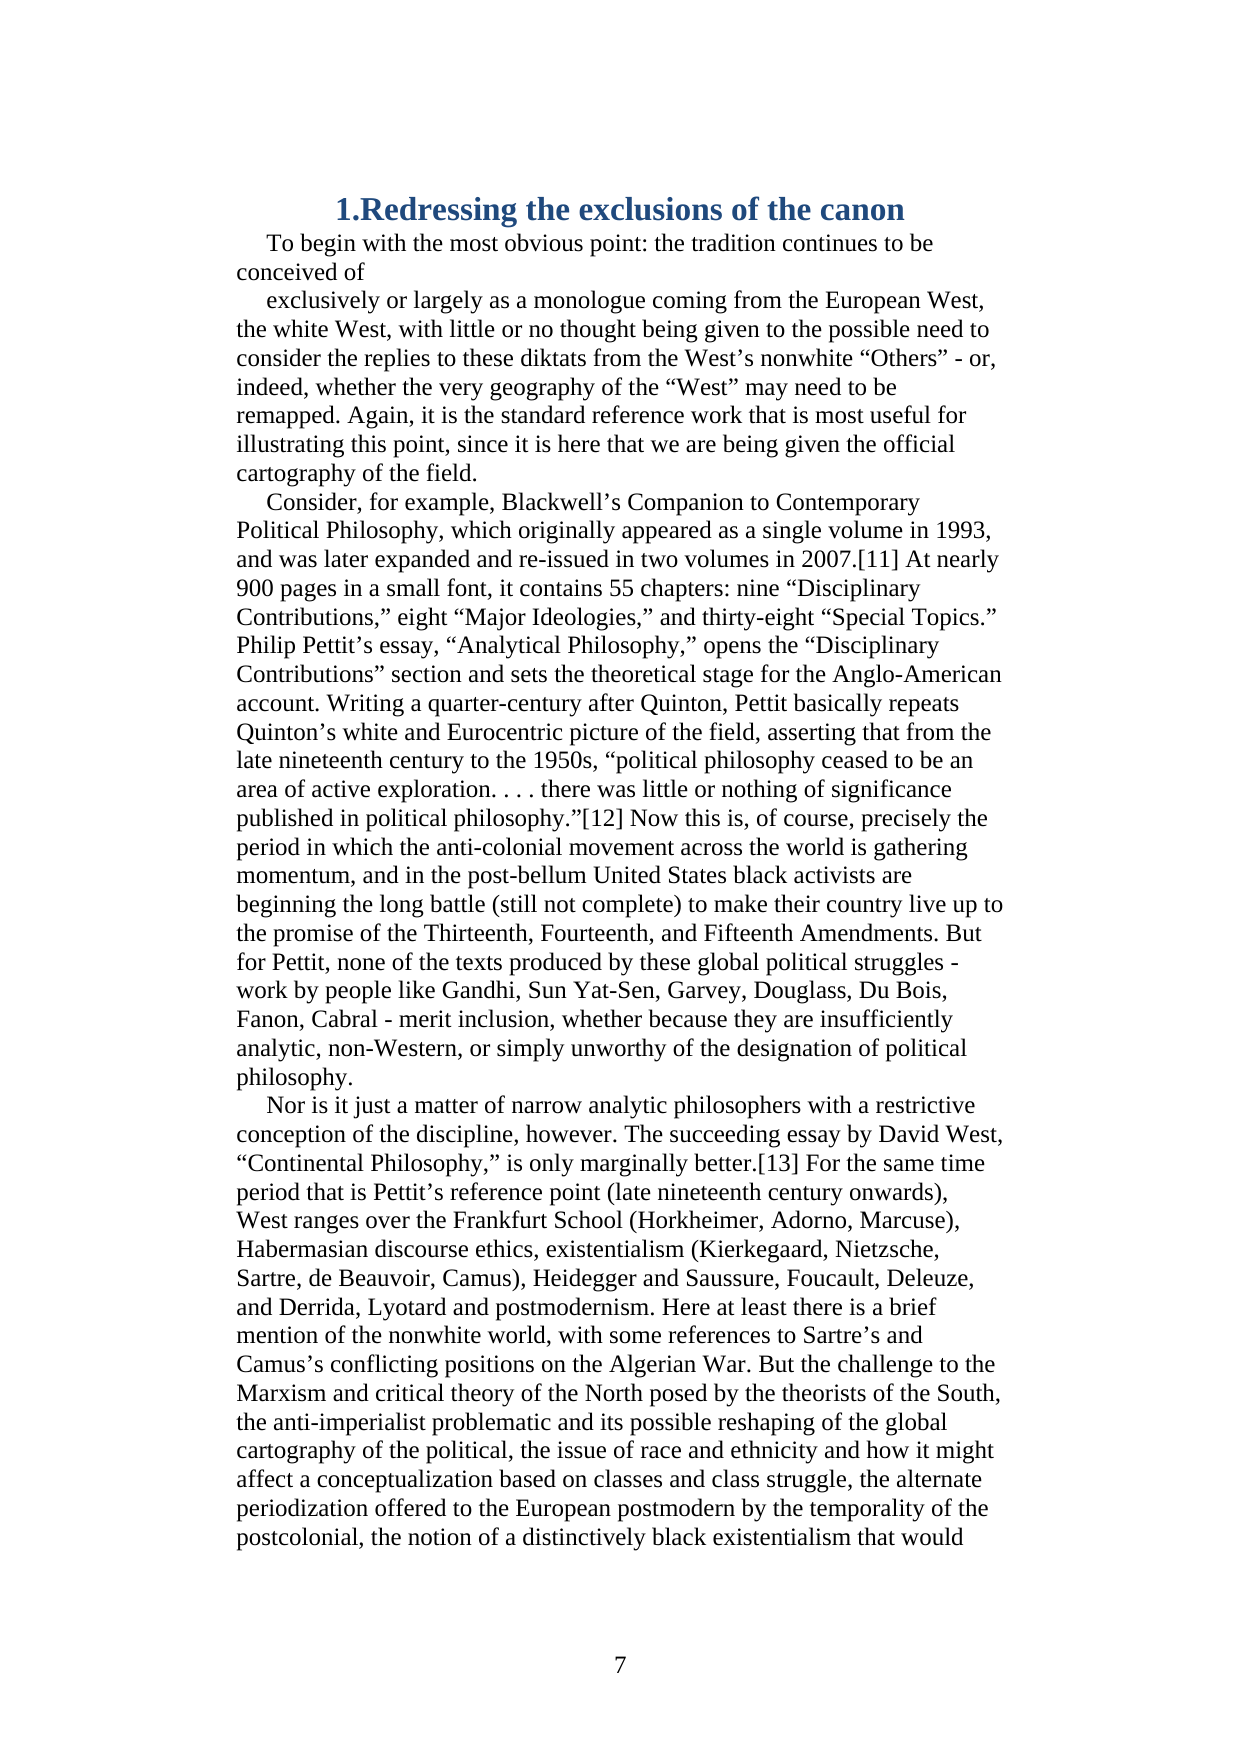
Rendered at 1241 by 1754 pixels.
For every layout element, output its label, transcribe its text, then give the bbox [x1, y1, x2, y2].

text exclusively or largely as a monologue coming from the European West, the white West, with little or no thought being given to the possible need to consider the replies to these diktats from the West’s nonwhite “Others” - or, indeed, whether the very geography of the “West” may need to be remapped. Again, it is the standard reference work that is most useful for illustrating this point, since it is here that we are being given the official cartography of the field. [236, 286, 1004, 487]
text To begin with the most obvious point: the tradition continues to be conceived of [236, 228, 1004, 286]
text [236, 1091, 1004, 1551]
subtitle 1.Redressing the exclusions of the canon [236, 190, 1004, 228]
text Consider, for example, Blackwell’s Companion to Contemporary Political Philosophy, which originally appeared as a single volume in 1993, and was later expanded and re-issued in two volumes in 2007.[11] At nearly 900 pages in a small font, it contains 55 chapters: nine “Disciplinary Contributions,” eight “Major Ideologies,” and thirty-eight “Special Topics.” Philip Pettit’s essay, “Analytical Philosophy,” opens the “Disciplinary Contributions” section and sets the theoretical stage for the Anglo-American account. Writing a quarter-century after Quinton, Pettit basically repeats Quinton’s white and Eurocentric picture of the field, asserting that from the late nineteenth century to the 1950s, “political philosophy ceased to be an area of active exploration. . . . there was little or nothing of significance published in political philosophy.”[12] Now this is, of course, precisely the period in which the anti-colonial movement across the world is gathering momentum, and in the post-bellum United States black activists are beginning the long battle (still not complete) to make their country live up to the promise of the Thirteenth, Fourteenth, and Fifteenth Amendments. But for Pettit, none of the texts produced by these global political struggles - work by people like Gandhi, Sun Yat-Sen, Garvey, Douglass, Du Bois, Fanon, Cabral - merit inclusion, whether because they are insufficiently analytic, non-Western, or simply unworthy of the designation of political philosophy. [236, 487, 1004, 1091]
